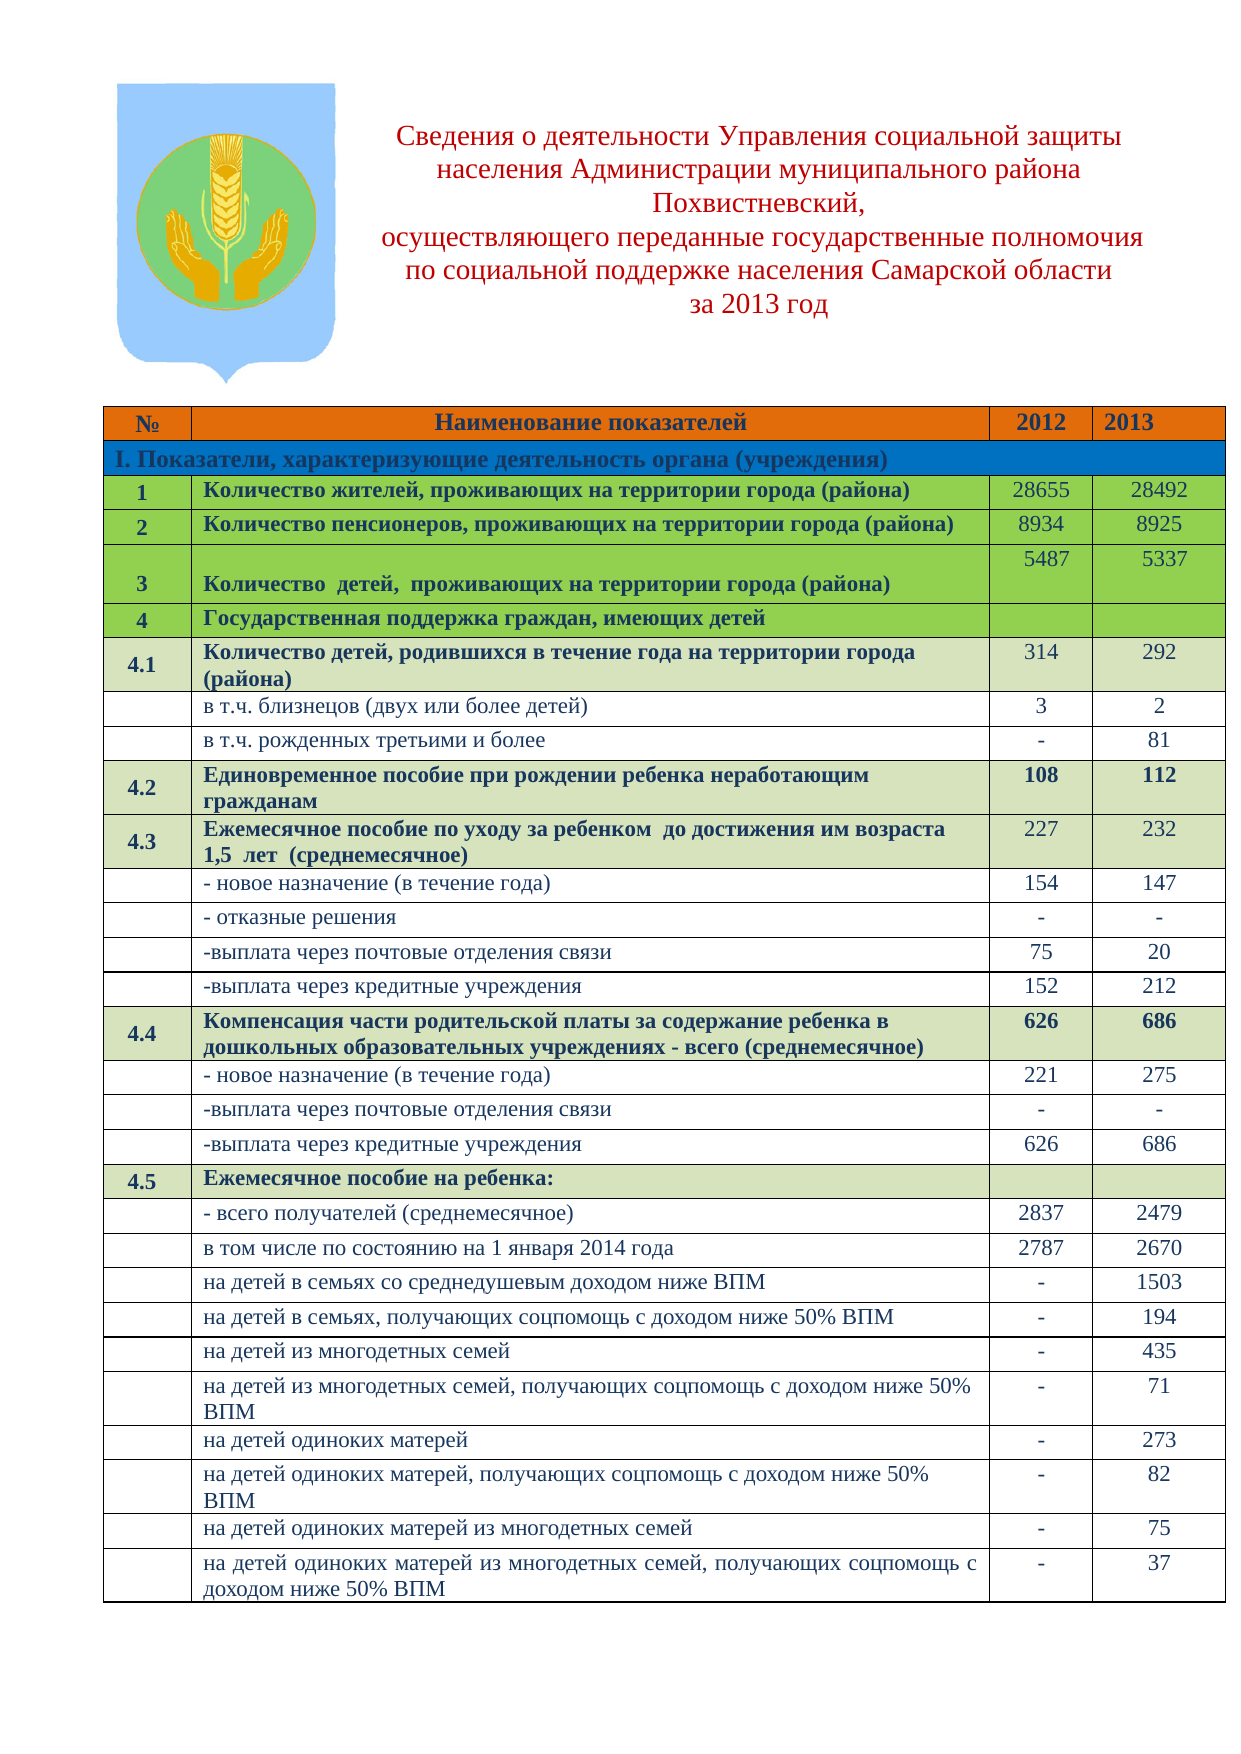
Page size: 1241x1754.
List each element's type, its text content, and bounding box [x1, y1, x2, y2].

table_cell 275 [1093, 1061, 1225, 1094]
table_cell - [990, 1460, 1092, 1513]
table_cell 435 [1093, 1338, 1225, 1371]
table_header 2013 [1093, 407, 1225, 440]
table_cell 194 [1093, 1303, 1225, 1336]
table_cell 4.3 [104, 815, 191, 868]
table_cell 686 [1093, 1130, 1225, 1163]
table_cell Государственная поддержка граждан, имеющих детей [192, 604, 989, 637]
table_cell - [990, 727, 1092, 760]
table_cell 221 [990, 1061, 1092, 1094]
table_cell 4.4 [104, 1007, 191, 1060]
table_cell [104, 727, 191, 760]
table_cell - новое назначение (в течение года) [192, 869, 989, 902]
table_cell 1503 [1093, 1268, 1225, 1302]
table_cell 686 [1093, 1007, 1225, 1060]
table_cell 2837 [990, 1199, 1092, 1233]
table_cell 212 [1093, 973, 1225, 1006]
table_cell [1093, 604, 1225, 637]
table_cell I. Показатели, характеризующие деятельность органа (учреждения) [104, 441, 1225, 475]
table_cell 3 [990, 692, 1092, 726]
table_cell [104, 1199, 191, 1233]
table_cell [990, 604, 1092, 637]
table_cell 5487 [990, 545, 1092, 603]
table_cell 2670 [1093, 1234, 1225, 1267]
table_cell 154 [990, 869, 1092, 902]
table_cell [104, 1460, 191, 1513]
table_header Наименование показателей [192, 407, 989, 440]
table_cell Количество детей, проживающих на территории города (района) [192, 545, 989, 603]
table_cell [104, 1514, 191, 1548]
table_cell 2787 [990, 1234, 1092, 1267]
table_cell Количество детей, родившихся в течение года на территории города (района) [192, 638, 989, 691]
table_cell Ежемесячное пособие по уходу за ребенком до достижения им возраста 1,5 лет (среднемесячное) [192, 815, 989, 868]
table_cell 82 [1093, 1460, 1225, 1513]
table_cell - [990, 1549, 1092, 1601]
table_cell - [1093, 1095, 1225, 1129]
table_cell [1093, 1165, 1225, 1198]
table_header 2012 [990, 407, 1092, 440]
table_cell 1 [104, 476, 191, 509]
table_cell в том числе по состоянию на 1 января 2014 года [192, 1234, 989, 1267]
picture [106, 79, 347, 390]
table_cell -выплата через почтовые отделения связи [192, 938, 989, 971]
table_cell 232 [1093, 815, 1225, 868]
table_cell 2 [1093, 692, 1225, 726]
table_cell -выплата через почтовые отделения связи [192, 1095, 989, 1129]
table_cell 4.5 [104, 1165, 191, 1198]
table_cell 4 [104, 604, 191, 637]
table_cell Компенсация части родительской платы за содержание ребенка в дошкольных образовательных учреждениях - всего (среднемесячное) [192, 1007, 989, 1060]
table_cell [104, 1426, 191, 1459]
table_cell на детей одиноких матерей из многодетных семей, получающих соцпомощь с доходом ниже 50% ВПМ [192, 1549, 989, 1601]
table_cell 4.2 [104, 761, 191, 814]
table_header № [104, 407, 191, 440]
table_cell на детей одиноких матерей из многодетных семей [192, 1514, 989, 1548]
table_cell 227 [990, 815, 1092, 868]
table_cell Единовременное пособие при рождении ребенка неработающим гражданам [192, 761, 989, 814]
table_cell на детей одиноких матерей, получающих соцпомощь с доходом ниже 50% ВПМ [192, 1460, 989, 1513]
table_cell - [990, 1095, 1092, 1129]
table_cell 626 [990, 1130, 1092, 1163]
table_cell 152 [990, 973, 1092, 1006]
table_cell [104, 1303, 191, 1336]
table_cell 626 [990, 1007, 1092, 1060]
table_cell - [990, 1268, 1092, 1302]
table_cell в т.ч. рожденных третьими и более [192, 727, 989, 760]
table_cell [104, 1268, 191, 1302]
table_cell - [1093, 903, 1225, 937]
table_cell 108 [990, 761, 1092, 814]
table_cell - [990, 1338, 1092, 1371]
table_cell 273 [1093, 1426, 1225, 1459]
table_cell [104, 869, 191, 902]
table_cell [104, 1338, 191, 1371]
table_cell Количество жителей, проживающих на территории города (района) [192, 476, 989, 509]
table_cell - всего получателей (среднемесячное) [192, 1199, 989, 1233]
table_cell 75 [990, 938, 1092, 971]
table_cell Количество пенсионеров, проживающих на территории города (района) [192, 510, 989, 544]
table_cell - [990, 1372, 1092, 1425]
table_cell 292 [1093, 638, 1225, 691]
table_cell [104, 938, 191, 971]
table_cell [104, 1549, 191, 1601]
table_cell 314 [990, 638, 1092, 691]
table_cell 112 [1093, 761, 1225, 814]
table_cell [104, 692, 191, 726]
table_cell 81 [1093, 727, 1225, 760]
table_cell на детей из многодетных семей, получающих соцпомощь с доходом ниже 50% ВПМ [192, 1372, 989, 1425]
table_cell 20 [1093, 938, 1225, 971]
table_cell 8925 [1093, 510, 1225, 544]
table_cell 2 [104, 510, 191, 544]
table_cell 37 [1093, 1549, 1225, 1601]
table_cell - отказные решения [192, 903, 989, 937]
table_cell 8934 [990, 510, 1092, 544]
table_cell 71 [1093, 1372, 1225, 1425]
table_cell - [990, 1426, 1092, 1459]
table_cell [104, 903, 191, 937]
table_cell -выплата через кредитные учреждения [192, 1130, 989, 1163]
table_cell - новое назначение (в течение года) [192, 1061, 989, 1094]
table_cell 147 [1093, 869, 1225, 902]
table_cell 2479 [1093, 1199, 1225, 1233]
table_cell [104, 973, 191, 1006]
table_cell 28492 [1093, 476, 1225, 509]
table_cell Ежемесячное пособие на ребенка: [192, 1165, 989, 1198]
table_cell на детей из многодетных семей [192, 1338, 989, 1371]
table_cell - [990, 1303, 1092, 1336]
table_cell [104, 1234, 191, 1267]
table_cell [104, 1372, 191, 1425]
table_cell 3 [104, 545, 191, 603]
table_cell [104, 1130, 191, 1163]
table_cell - [990, 1514, 1092, 1548]
table_cell [990, 1165, 1092, 1198]
table_cell - [990, 903, 1092, 937]
table_cell -выплата через кредитные учреждения [192, 973, 989, 1006]
table_cell 5337 [1093, 545, 1225, 603]
table_cell на детей в семьях со среднедушевым доходом ниже ВПМ [192, 1268, 989, 1302]
table_cell на детей одиноких матерей [192, 1426, 989, 1459]
table_cell 4.1 [104, 638, 191, 691]
table_cell 75 [1093, 1514, 1225, 1548]
table_cell [104, 1095, 191, 1129]
text осуществляющего переданные государственные полномочия по социальной поддержке населения Самарской области [347, 219, 1152, 286]
text за 2013 год [347, 286, 1152, 319]
list Сведения о деятельности Управления социальной защиты населения Администрации муниципального района Похвистневский, [347, 118, 1152, 219]
table_cell на детей в семьях, получающих соцпомощь с доходом ниже 50% ВПМ [192, 1303, 989, 1336]
table_cell [104, 1061, 191, 1094]
table_cell 28655 [990, 476, 1092, 509]
table_cell в т.ч. близнецов (двух или более детей) [192, 692, 989, 726]
